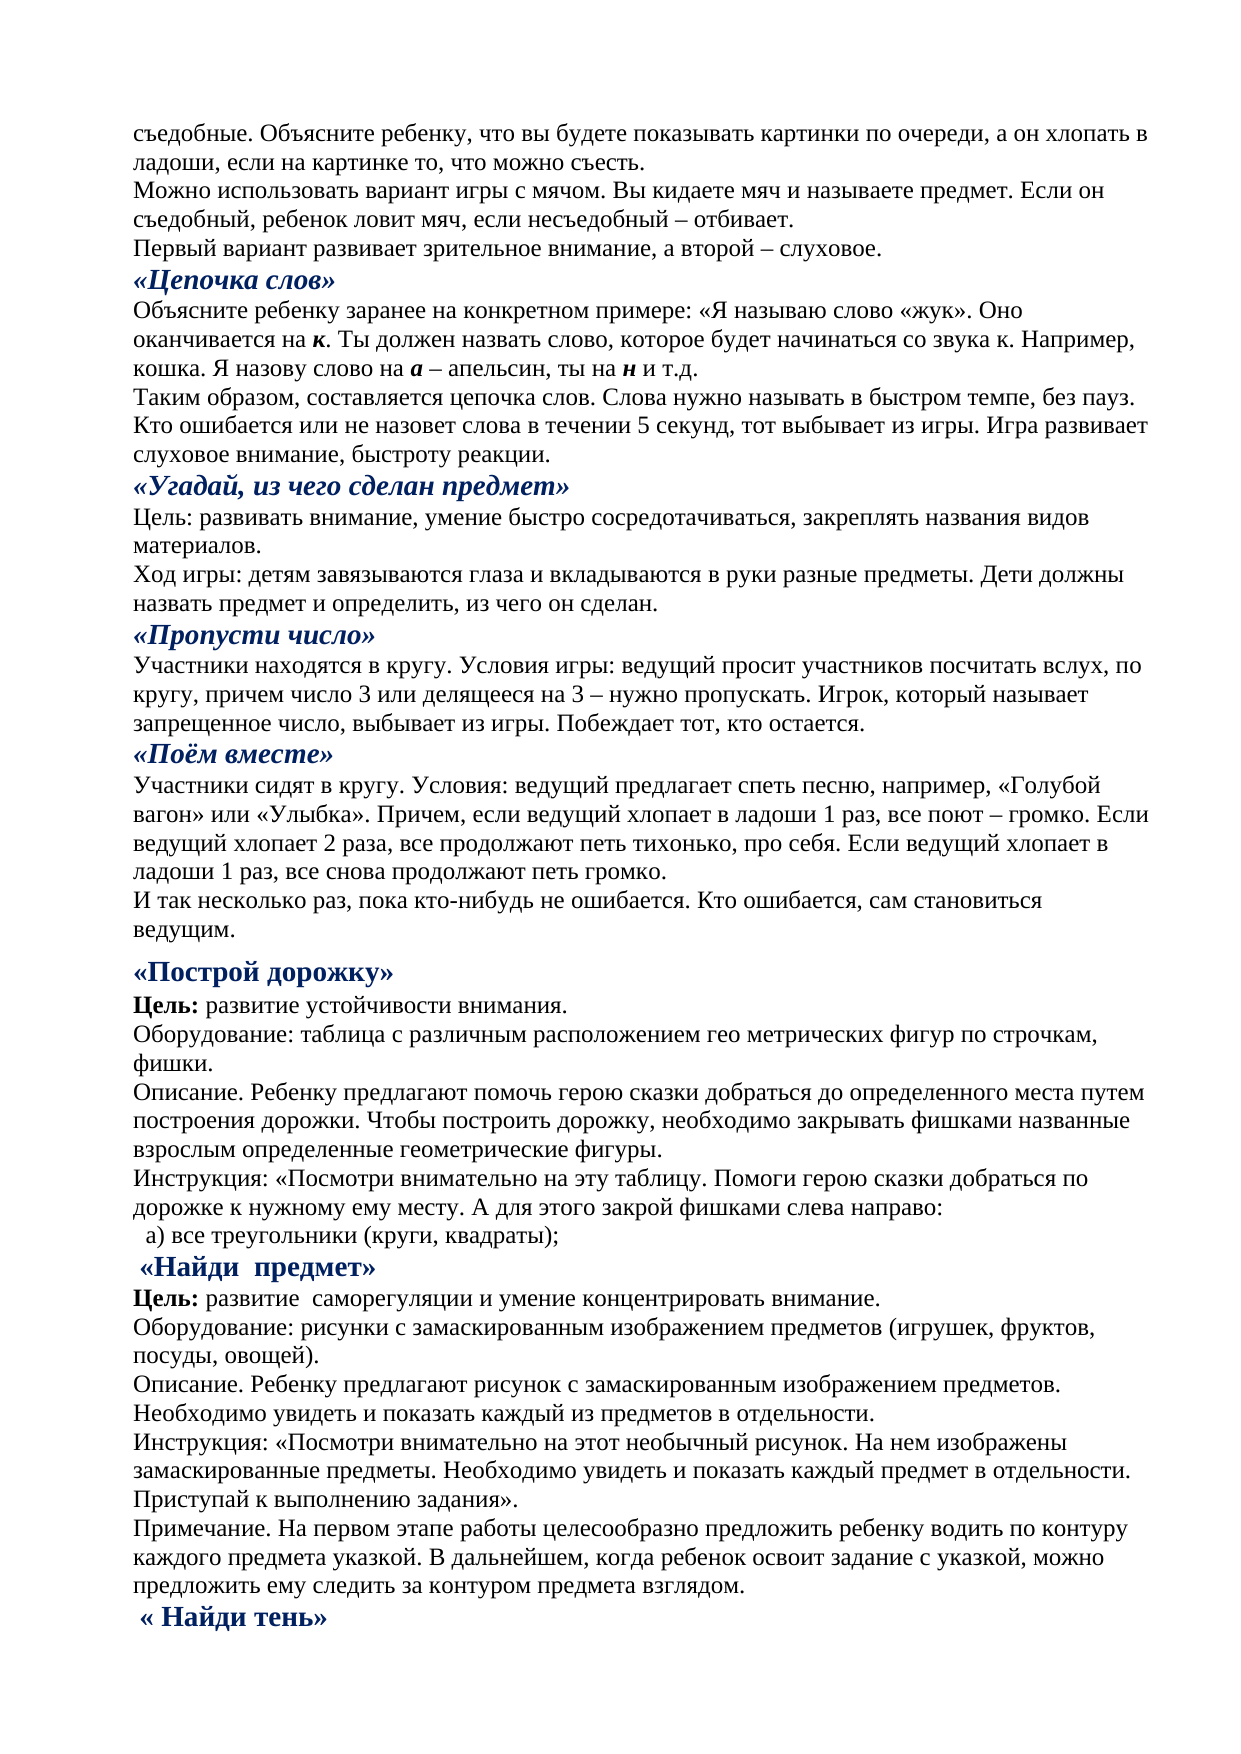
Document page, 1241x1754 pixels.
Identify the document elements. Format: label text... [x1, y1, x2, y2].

text Примечание. На первом этапе работы целесообразно предложить ребенку водить по контуру каждого предмета указкой. В дальнейшем, когда ребенок освоит задание с указкой, можно предложить ему следить за контуром предмета взглядом. [133, 1513, 1152, 1599]
text Инструкция: «Посмотри внимательно на эту таблицу. Помоги герою сказки добраться по дорожке к нужному ему месту. А для этого закрой фишками слева направо: [133, 1163, 1152, 1221]
text Описание. Ребенку предлагают рисунок с замаскированным изображением предметов. Необходимо увидеть и показать каждый из предметов в отдельности. [133, 1369, 1152, 1427]
text Инструкция: «Посмотри внимательно на этот необычный рисунок. На нем изображены замаскированные предметы. Необходимо увидеть и показать каждый предмет в отдельности. Приступай к выполнению задания». [133, 1427, 1152, 1513]
text Цель: развитие устойчивости внимания. [133, 991, 1152, 1019]
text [133, 118, 1152, 262]
text «Угадай, из чего сделан предмет» Цель: развивать внимание, умение быстро сосредотачиваться, закреплять названия видов материалов. Ход игры: детям завязываются глаза и вкладываются в руки разные предметы. Дети должны назвать предмет и определить, из чего он сделан. [133, 468, 1152, 617]
text Описание. Ребенку предлагают помочь герою сказки добраться до определенного места путем построения дорожки. Чтобы построить дорожку, необходимо закрывать фишками названные взрослым определенные геометрические фигуры. [133, 1077, 1152, 1163]
text а) все треугольники (круги, квадраты); [133, 1221, 1152, 1249]
text « Найди тень» [133, 1599, 1152, 1633]
text «Построй дорожку» [133, 943, 1152, 991]
text Оборудование: рисунки с замаскированным изображением предметов (игрушек, фруктов, посуды, овощей). [133, 1312, 1152, 1369]
text «Найди предмет» [133, 1249, 1152, 1283]
text «Поём вместе» Участники сидят в кругу. Условия: ведущий предлагает спеть песню, например, «Голубой вагон» или «Улыбка». Причем, если ведущий хлопает в ладоши 1 раз, все поют – громко. Если ведущий хлопает 2 раза, все продолжают петь тихонько, про себя. Если ведущий хлопает в ладоши 1 раз, все снова продолжают петь громко. И так несколько раз, пока кто-нибудь не ошибается. Кто ошибается, сам становиться ведущим. [133, 737, 1152, 943]
text Оборудование: таблица с различным расположением гео метрических фигур по строчкам, фишки. [133, 1019, 1152, 1077]
text Цель: развитие саморегуляции и умение концентрировать внимание. [133, 1283, 1152, 1312]
text «Цепочка слов» Объясните ребенку заранее на конкретном примере: «Я называю слово «жук». Оно оканчивается на к. Ты должен назвать слово, которое будет начинаться со звука к. Например, кошка. Я назову слово на а – апельсин, ты на н и т.д. Таким образом, составляется цепочка слов. Слова нужно называть в быстром темпе, без пауз. Кто ошибается или не назовет слова в течении 5 секунд, тот выбывает из игры. Игра развивает слуховое внимание, быстроту реакции. [133, 262, 1152, 468]
text «Пропусти число» Участники находятся в кругу. Условия игры: ведущий просит участников посчитать вслух, по кругу, причем число 3 или делящееся на 3 – нужно пропускать. Игрок, который называет запрещенное число, выбывает из игры. Побеждает тот, кто остается. [133, 617, 1152, 737]
